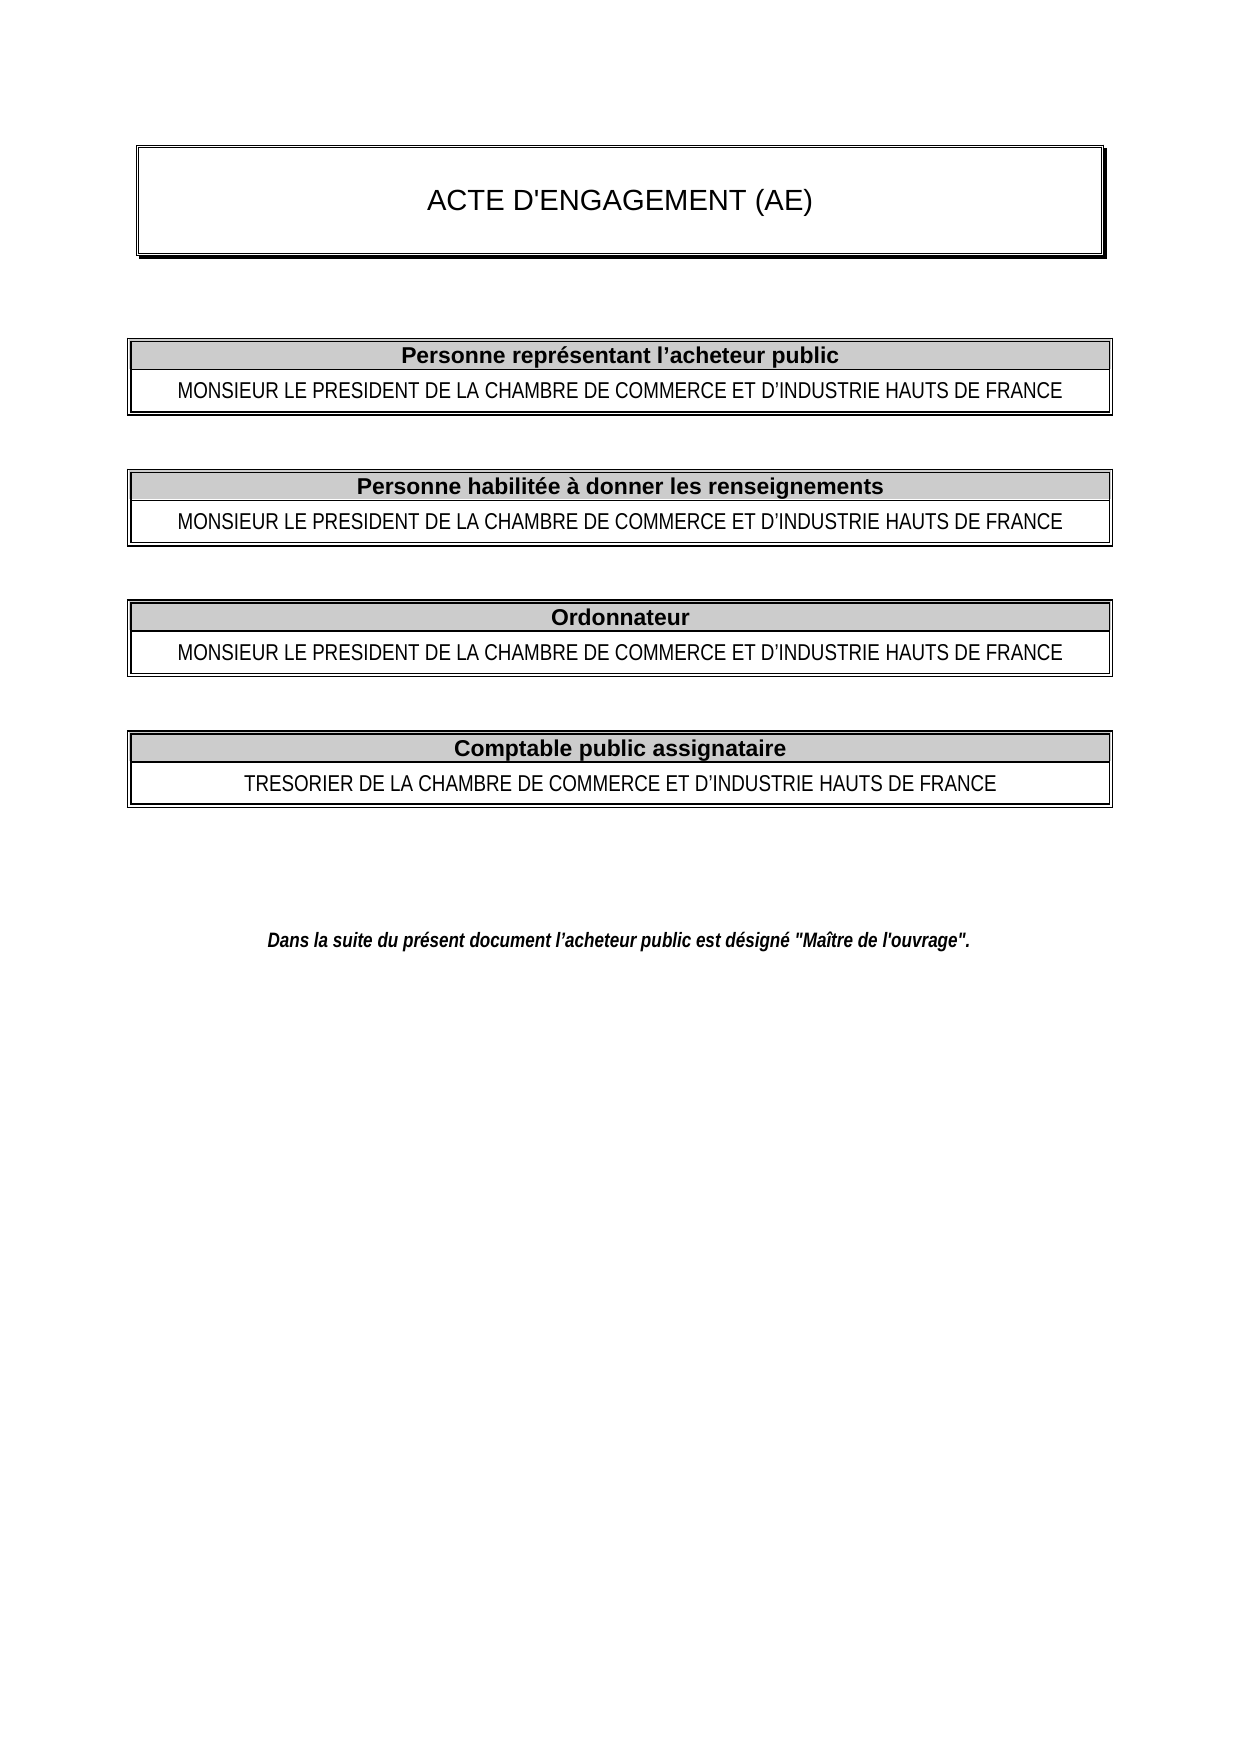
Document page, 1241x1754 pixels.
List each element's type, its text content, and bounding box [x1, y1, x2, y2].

table_cell [132, 370, 1109, 377]
table_cell [132, 632, 1109, 639]
table_header Comptable public assignataire [132, 735, 1109, 761]
table_cell [132, 665, 1109, 672]
table_header Personne habilitée à donner les renseignements [132, 473, 1109, 499]
text Dans la suite du présent document l’acheteur public est désigné "Maître de l'ouvrage". [148, 928, 1092, 952]
table_cell MONSIEUR LE PRESIDENT DE LA CHAMBRE DE COMMERCE ET D’INDUSTRIE HAUTS DE FRANCE [132, 639, 1109, 665]
table_cell [132, 404, 1109, 411]
table_cell [132, 501, 1109, 508]
table_header Ordonnateur [132, 604, 1109, 630]
table_cell TRESORIER DE LA CHAMBRE DE COMMERCE ET D’INDUSTRIE HAUTS DE FRANCE [132, 770, 1109, 796]
table_header Personne représentant l’acheteur public [132, 342, 1109, 369]
table_cell [132, 535, 1109, 542]
table_cell [132, 763, 1109, 770]
table_cell MONSIEUR LE PRESIDENT DE LA CHAMBRE DE COMMERCE ET D’INDUSTRIE HAUTS DE FRANCE [132, 508, 1109, 534]
table_cell [132, 796, 1109, 803]
text ACTE D'ENGAGEMENT (AE) [148, 183, 1092, 217]
table_cell MONSIEUR LE PRESIDENT DE LA CHAMBRE DE COMMERCE ET D’INDUSTRIE HAUTS DE FRANCE [132, 378, 1109, 404]
